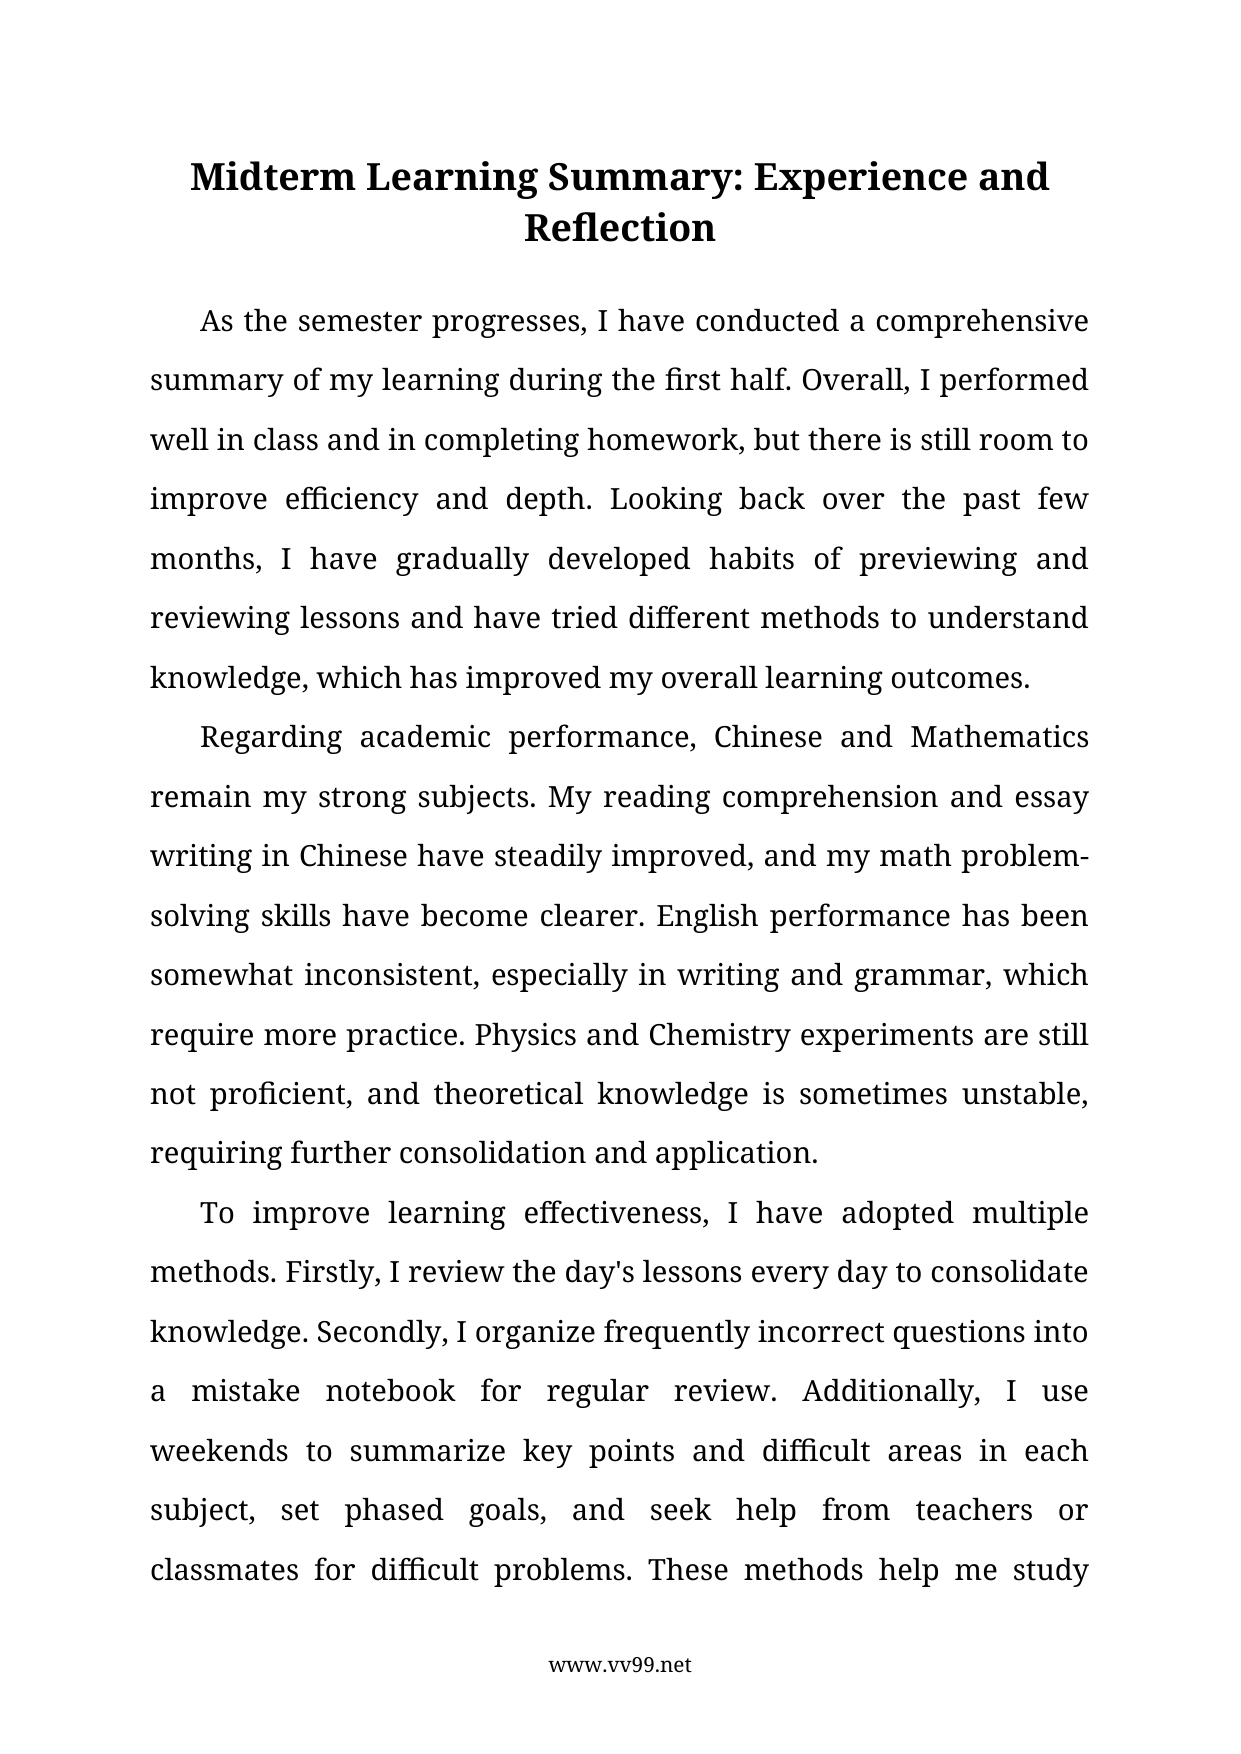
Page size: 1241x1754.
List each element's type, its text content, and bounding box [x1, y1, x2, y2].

text As the semester progresses, I have conducted a comprehensive summary of my learning during the first half. Overall, I performed well in class and in completing homework, but there is still room to improve efficiency and depth. Looking back over the past few months, I have gradually developed habits of previewing and reviewing lessons and have tried different methods to understand knowledge, which has improved my overall learning outcomes. [150, 300, 1090, 697]
subtitle Midterm Learning Summary: Experience and Reflection [150, 150, 1090, 252]
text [150, 1192, 1090, 1589]
text Regarding academic performance, Chinese and Mathematics remain my strong subjects. My reading comprehension and essay writing in Chinese have steadily improved, and my math problem-solving skills have become clearer. English performance has been somewhat inconsistent, especially in writing and grammar, which require more practice. Physics and Chemistry experiments are still not proficient, and theoretical knowledge is sometimes unstable, requiring further consolidation and application. [150, 716, 1090, 1172]
